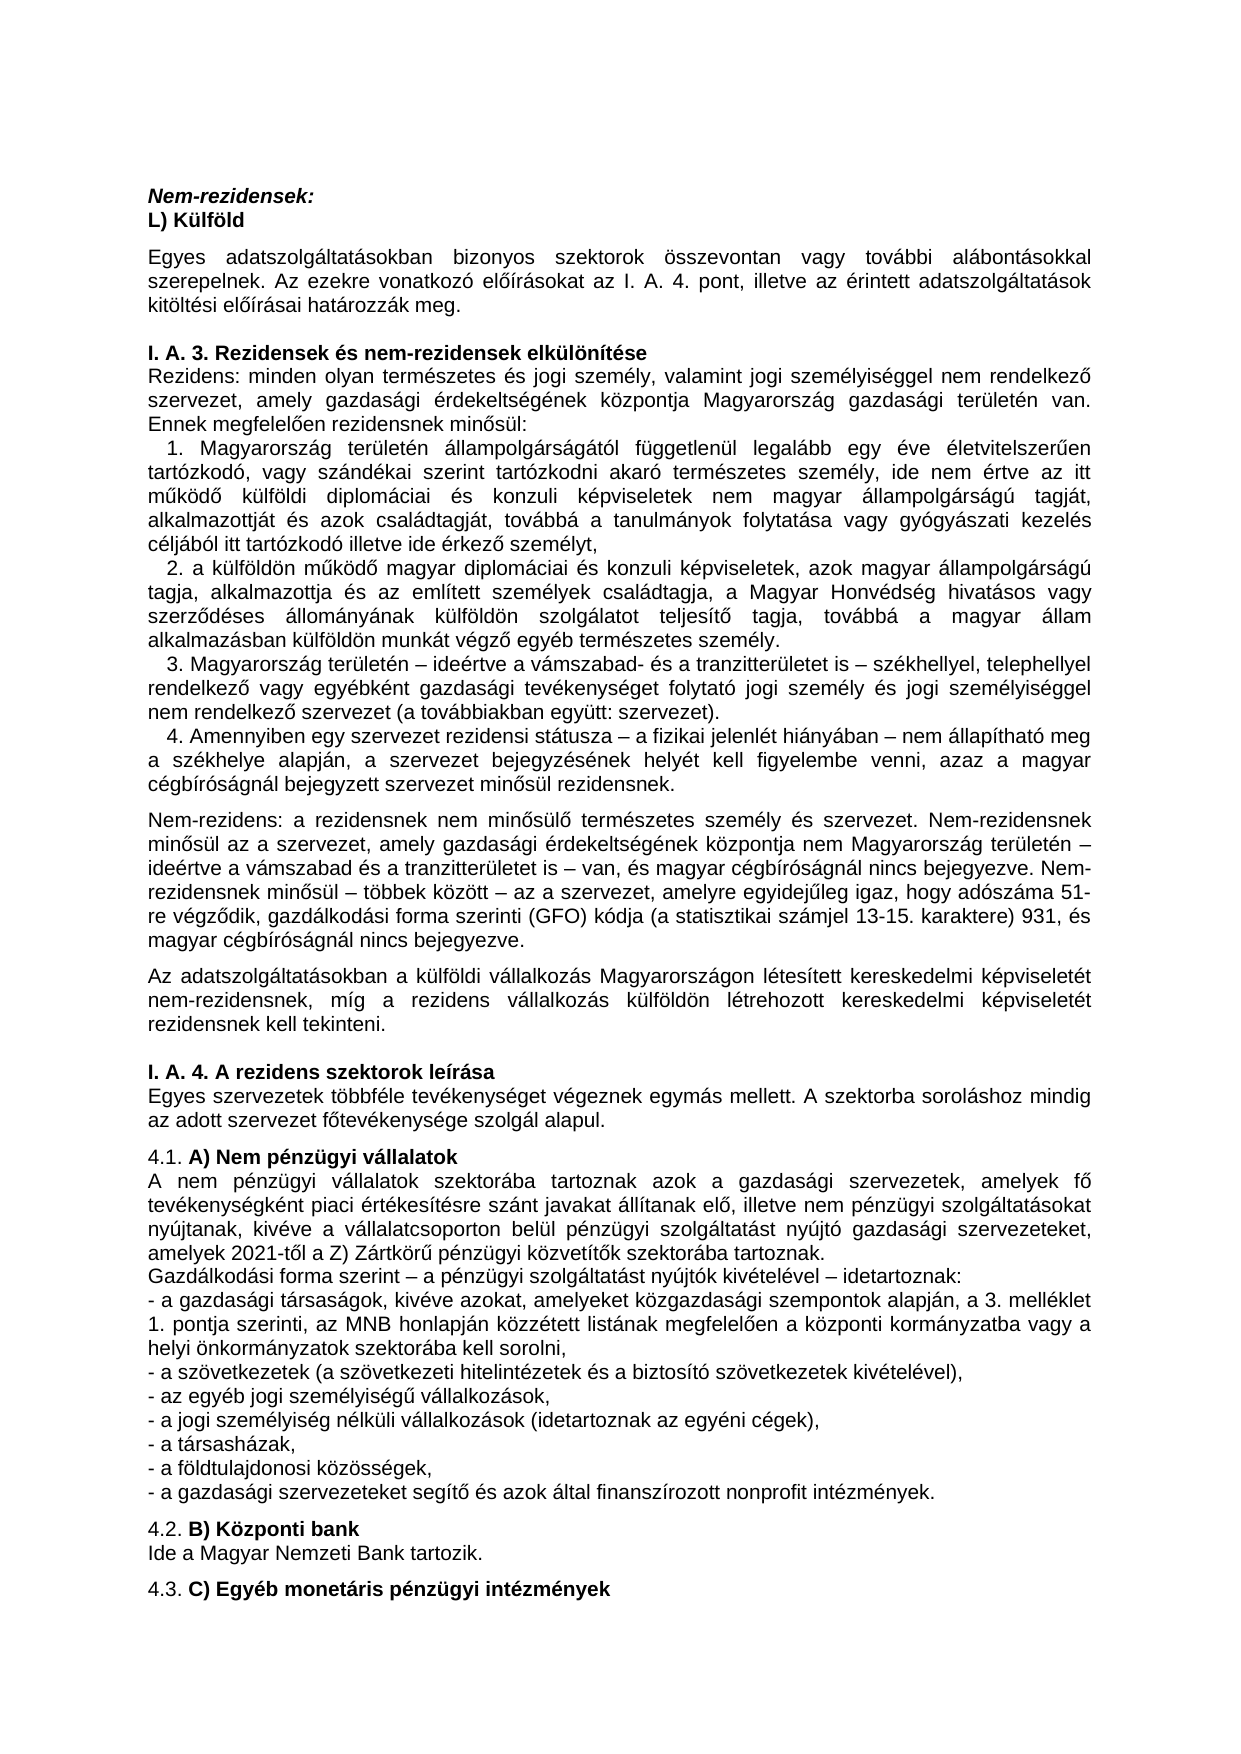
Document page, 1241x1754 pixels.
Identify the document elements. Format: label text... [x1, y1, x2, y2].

text L) Külföld [148, 208, 1093, 232]
text Nem-rezidensek: [148, 184, 1093, 208]
text - az egyéb jogi személyiségű vállalkozások, [148, 1384, 1093, 1408]
text 2. a külföldön működő magyar diplomáciai és konzuli képviseletek, azok magyar állampolgárságú tagja, alkalmazottja és az említett személyek családtagja, a Magyar Honvédség hivatásos vagy szerződéses állományának külföldön szolgálatot teljesítő tagja, továbbá a magyar állam alkalmazásban külföldön munkát végző egyéb természetes személy. [148, 556, 1093, 652]
text Egyes adatszolgáltatásokban bizonyos szektorok összevontan vagy további alábontásokkal szerepelnek. Az ezekre vonatkozó előírásokat az I. A. 4. pont, illetve az érintett adatszolgáltatások kitöltési előírásai határozzák meg. [148, 244, 1093, 316]
text - a jogi személyiség nélküli vállalkozások (idetartoznak az egyéni cégek), [148, 1408, 1093, 1432]
text Rezidens: minden olyan természetes és jogi személy, valamint jogi személyiséggel nem rendelkező szervezet, amely gazdasági érdekeltségének központja Magyarország gazdasági területén van. Ennek megfelelően rezidensnek minősül: [148, 364, 1093, 436]
text - a földtulajdonosi közösségek, [148, 1456, 1093, 1480]
text Egyes szervezetek többféle tevékenységet végeznek egymás mellett. A szektorba soroláshoz mindig az adott szervezet főtevékenysége szolgál alapul. [148, 1084, 1093, 1132]
text Az adatszolgáltatásokban a külföldi vállalkozás Magyarországon létesített kereskedelmi képviseletét nem-rezidensnek, míg a rezidens vállalkozás külföldön létrehozott kereskedelmi képviseletét rezidensnek kell tekinteni. [148, 964, 1093, 1036]
text Nem-rezidens: a rezidensnek nem minősülő természetes személy és szervezet. Nem-rezidensnek minősül az a szervezet, amely gazdasági érdekeltségének központja nem Magyarország területén – ideértve a vámszabad és a tranzitterületet is – van, és magyar cégbíróságnál nincs bejegyezve. Nem-rezidensnek minősül – többek között – az a szervezet, amelyre egyidejűleg igaz, hogy adószáma 51-re végződik, gazdálkodási forma szerinti (GFO) kódja (a statisztikai számjel 13-15. karaktere) 931, és magyar cégbíróságnál nincs bejegyezve. [148, 808, 1093, 952]
text I. A. 4. A rezidens szektorok leírása [148, 1060, 1093, 1084]
text A nem pénzügyi vállalatok szektorába tartoznak azok a gazdasági szervezetek, amelyek fő tevékenységként piaci értékesítésre szánt javakat állítanak elő, illetve nem pénzügyi szolgáltatásokat nyújtanak, kivéve a vállalatcsoporton belül pénzügyi szolgáltatást nyújtó gazdasági szervezeteket, amelyek 2021-től a Z) Zártkörű pénzügyi közvetítők szektorába tartoznak. [148, 1168, 1093, 1264]
text 4.2. B) Központi bank [148, 1516, 1093, 1540]
text 4.3. C) Egyéb monetáris pénzügyi intézmények [148, 1577, 1093, 1601]
text I. A. 3. Rezidensek és nem-rezidensek elkülönítése [148, 340, 1093, 364]
text 1. Magyarország területén állampolgárságától függetlenül legalább egy éve életvitelszerűen tartózkodó, vagy szándékai szerint tartózkodni akaró természetes személy, ide nem értve az itt működő külföldi diplomáciai és konzuli képviseletek nem magyar állampolgárságú tagját, alkalmazottját és azok családtagját, továbbá a tanulmányok folytatása vagy gyógyászati kezelés céljából itt tartózkodó illetve ide érkező személyt, [148, 436, 1093, 556]
text 4.1. A) Nem pénzügyi vállalatok [148, 1144, 1093, 1168]
text - a szövetkezetek (a szövetkezeti hitelintézetek és a biztosító szövetkezetek kivételével), [148, 1360, 1093, 1384]
text - a gazdasági társaságok, kivéve azokat, amelyeket közgazdasági szempontok alapján, a 3. melléklet 1. pontja szerinti, az MNB honlapján közzétett listának megfelelően a központi kormányzatba vagy a helyi önkormányzatok szektorába kell sorolni, [148, 1288, 1093, 1360]
text 4. Amennyiben egy szervezet rezidensi státusza – a fizikai jelenlét hiányában – nem állapítható meg a székhelye alapján, a szervezet bejegyzésének helyét kell figyelembe venni, azaz a magyar cégbíróságnál bejegyzett szervezet minősül rezidensnek. [148, 724, 1093, 796]
text - a társasházak, [148, 1432, 1093, 1456]
text Ide a Magyar Nemzeti Bank tartozik. [148, 1540, 1093, 1564]
text - a gazdasági szervezeteket segítő és azok által finanszírozott nonprofit intézmények. [148, 1480, 1093, 1504]
text Gazdálkodási forma szerint – a pénzügyi szolgáltatást nyújtók kivételével – idetartoznak: [148, 1264, 1093, 1288]
text 3. Magyarország területén – ideértve a vámszabad- és a tranzitterületet is – székhellyel, telephellyel rendelkező vagy egyébként gazdasági tevékenységet folytató jogi személy és jogi személyiséggel nem rendelkező szervezet (a továbbiakban együtt: szervezet). [148, 652, 1093, 724]
